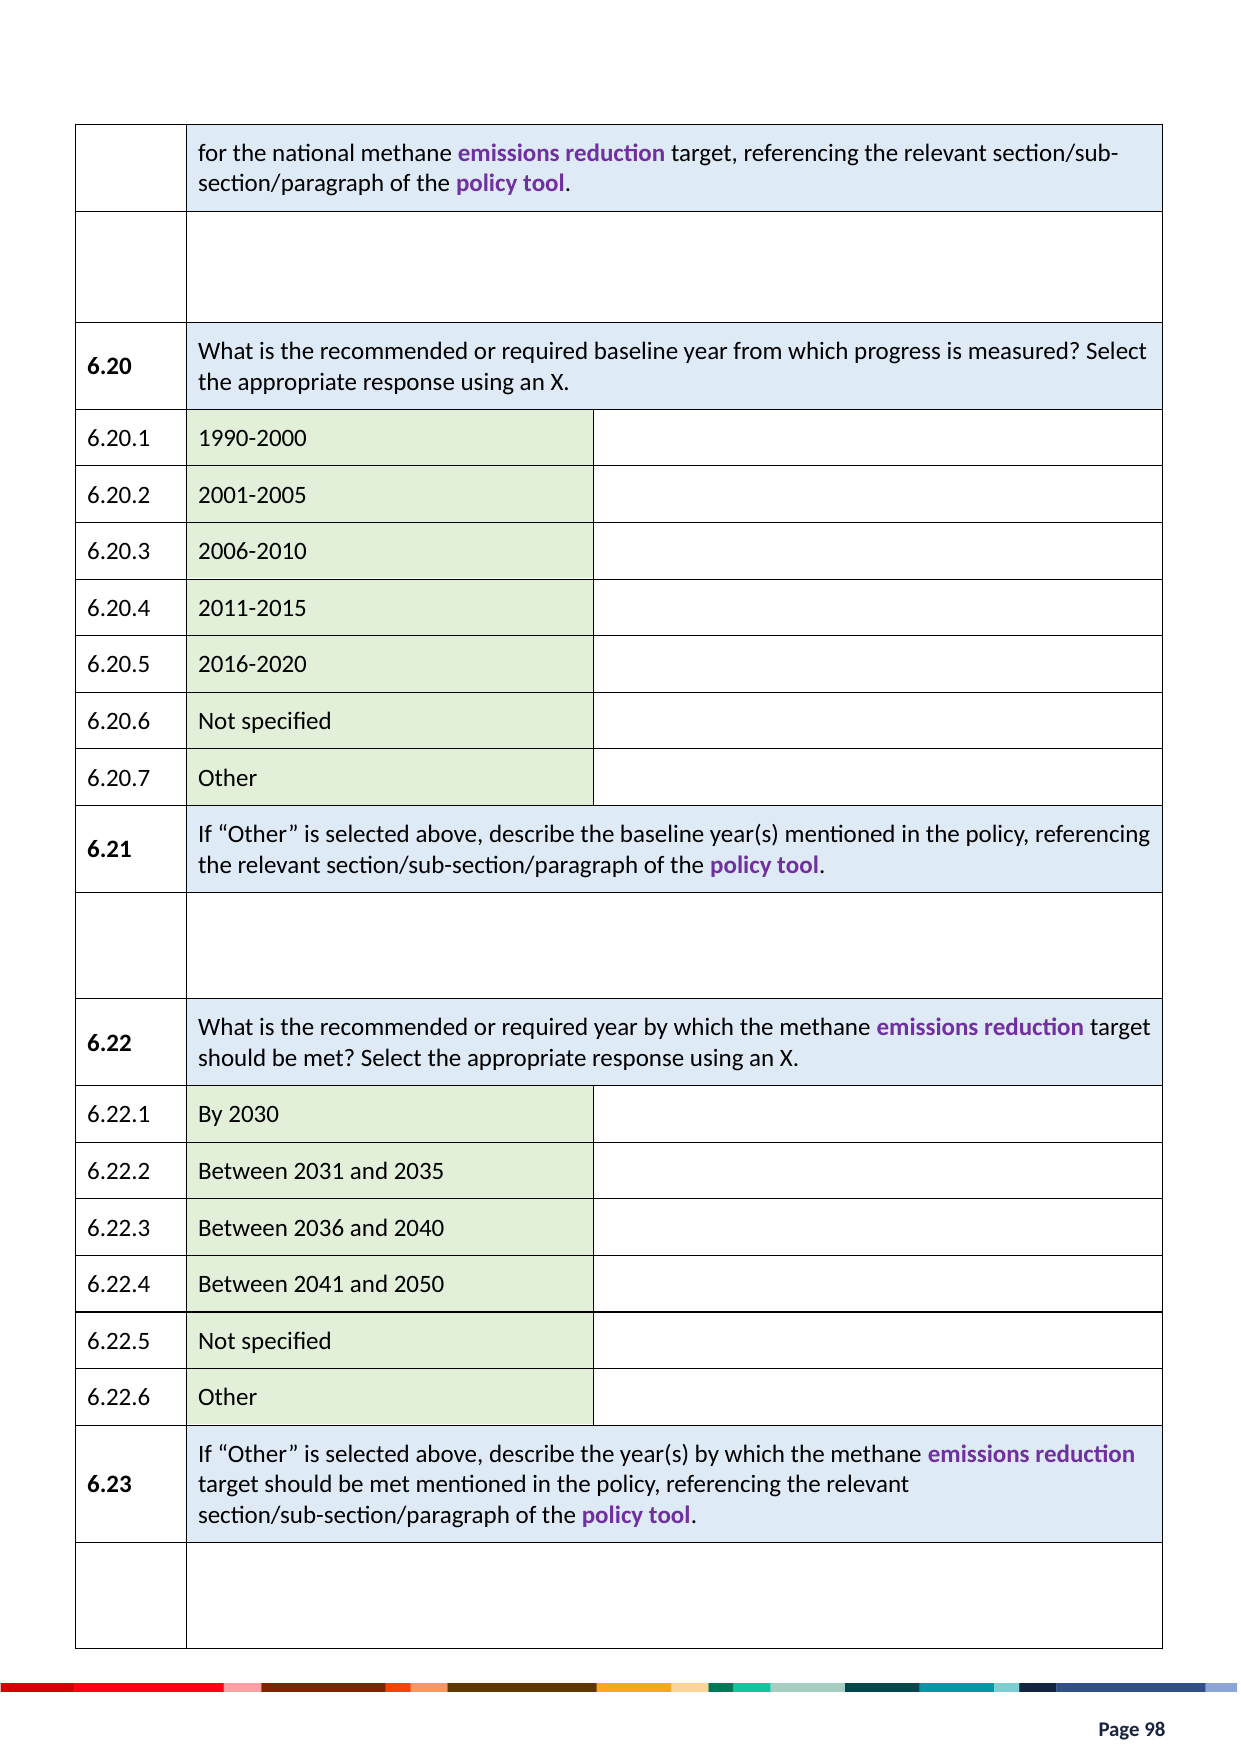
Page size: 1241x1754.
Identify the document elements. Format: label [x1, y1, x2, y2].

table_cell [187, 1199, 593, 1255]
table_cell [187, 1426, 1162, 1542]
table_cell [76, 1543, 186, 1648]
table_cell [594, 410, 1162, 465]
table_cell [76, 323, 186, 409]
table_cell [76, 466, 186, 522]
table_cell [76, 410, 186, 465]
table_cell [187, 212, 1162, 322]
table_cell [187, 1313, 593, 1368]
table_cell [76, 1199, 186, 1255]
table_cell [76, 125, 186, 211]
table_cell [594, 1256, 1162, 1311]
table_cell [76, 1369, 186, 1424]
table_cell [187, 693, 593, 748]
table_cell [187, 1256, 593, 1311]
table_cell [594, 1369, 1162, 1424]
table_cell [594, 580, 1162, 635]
picture [0, 1683, 1236, 1692]
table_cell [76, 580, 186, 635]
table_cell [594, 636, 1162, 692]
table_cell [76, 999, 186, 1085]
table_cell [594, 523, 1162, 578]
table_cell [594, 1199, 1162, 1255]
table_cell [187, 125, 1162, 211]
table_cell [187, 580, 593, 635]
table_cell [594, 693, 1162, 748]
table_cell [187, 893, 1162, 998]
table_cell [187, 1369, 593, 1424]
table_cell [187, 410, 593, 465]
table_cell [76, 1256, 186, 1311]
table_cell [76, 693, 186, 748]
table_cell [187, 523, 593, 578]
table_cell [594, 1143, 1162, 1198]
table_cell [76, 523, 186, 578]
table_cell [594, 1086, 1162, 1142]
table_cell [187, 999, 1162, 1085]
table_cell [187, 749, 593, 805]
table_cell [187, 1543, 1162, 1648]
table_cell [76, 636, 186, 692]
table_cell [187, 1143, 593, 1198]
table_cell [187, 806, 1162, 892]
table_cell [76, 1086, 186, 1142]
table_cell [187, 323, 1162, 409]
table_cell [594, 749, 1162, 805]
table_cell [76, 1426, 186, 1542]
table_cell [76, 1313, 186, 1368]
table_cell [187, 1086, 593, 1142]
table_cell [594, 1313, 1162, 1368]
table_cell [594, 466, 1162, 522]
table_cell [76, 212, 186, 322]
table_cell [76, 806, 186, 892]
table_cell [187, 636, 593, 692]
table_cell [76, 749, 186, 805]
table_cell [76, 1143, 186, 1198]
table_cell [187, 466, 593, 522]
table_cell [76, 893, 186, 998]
